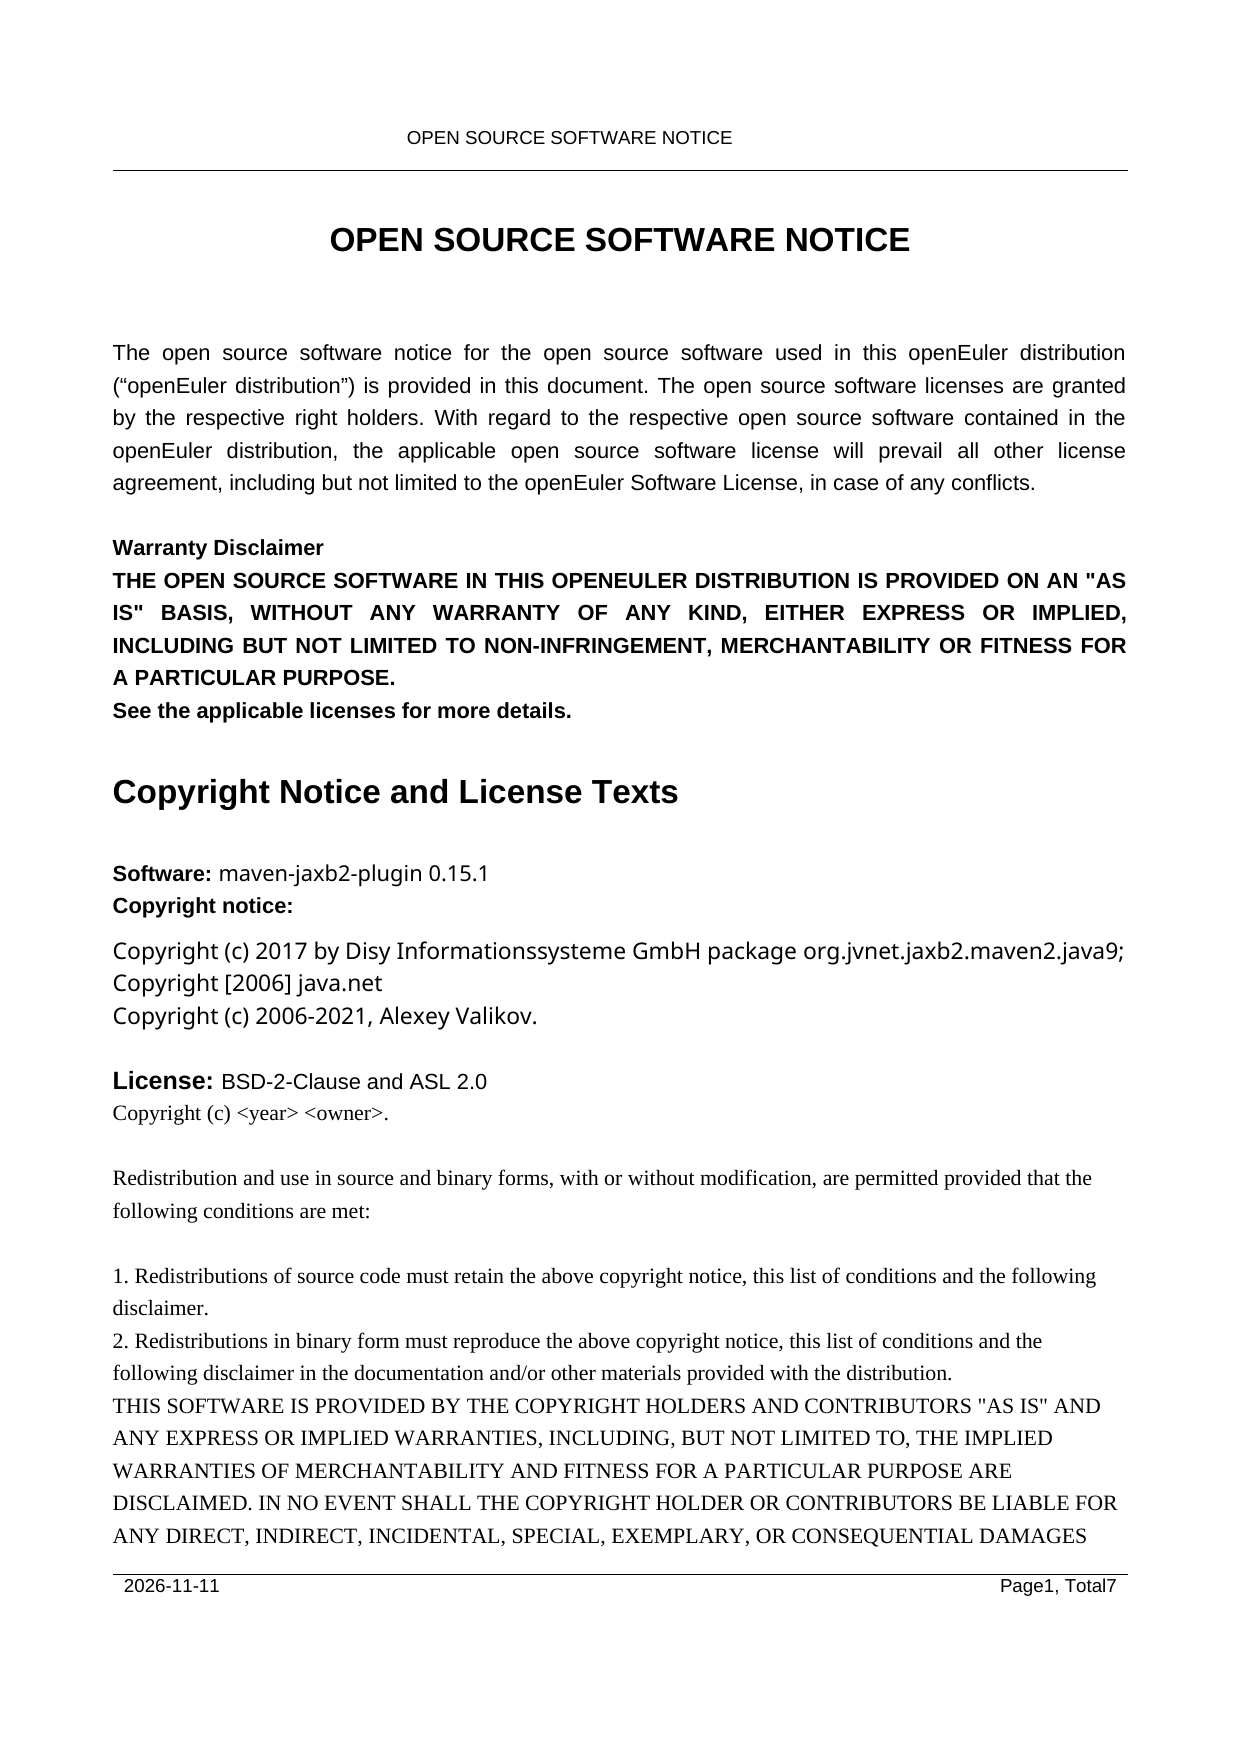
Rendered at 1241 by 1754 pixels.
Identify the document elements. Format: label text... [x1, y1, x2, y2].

text Warranty Disclaimer [112, 531, 1128, 564]
title Software: maven-jaxb2-plugin 0.15.1 [112, 856, 1128, 889]
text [112, 1096, 1128, 1551]
text License: BSD-2-Clause and ASL 2.0 [112, 1064, 1128, 1096]
text Copyright notice: [112, 889, 1128, 921]
text Copyright Notice and License Texts [112, 759, 1128, 824]
text The open source software notice for the open source software used in this openEuler distribution (“openEuler distribution”) is provided in this document. The open source software licenses are granted by the respective right holders. With regard to the respective open source software contained in the openEuler distribution, the applicable open source software license will prevail all other license agreement, including but not limited to the openEuler Software License, in case of any conflicts. [112, 336, 1128, 499]
text Copyright (c) 2017 by Disy Informationssysteme GmbH package org.jvnet.jaxb2.maven2.java9; Copyright [2006] java.net Copyright (c) 2006-2021, Alexey Valikov. [112, 934, 1128, 1064]
text THE OPEN SOURCE SOFTWARE IN THIS OPENEULER DISTRIBUTION IS PROVIDED ON AN "AS IS" BASIS, WITHOUT ANY WARRANTY OF ANY KIND, EITHER EXPRESS OR IMPLIED, INCLUDING BUT NOT LIMITED TO NON-INFRINGEMENT, MERCHANTABILITY OR FITNESS FOR A PARTICULAR PURPOSE. See the applicable licenses for more details. [112, 564, 1128, 726]
text OPEN SOURCE SOFTWARE NOTICE [112, 206, 1128, 271]
